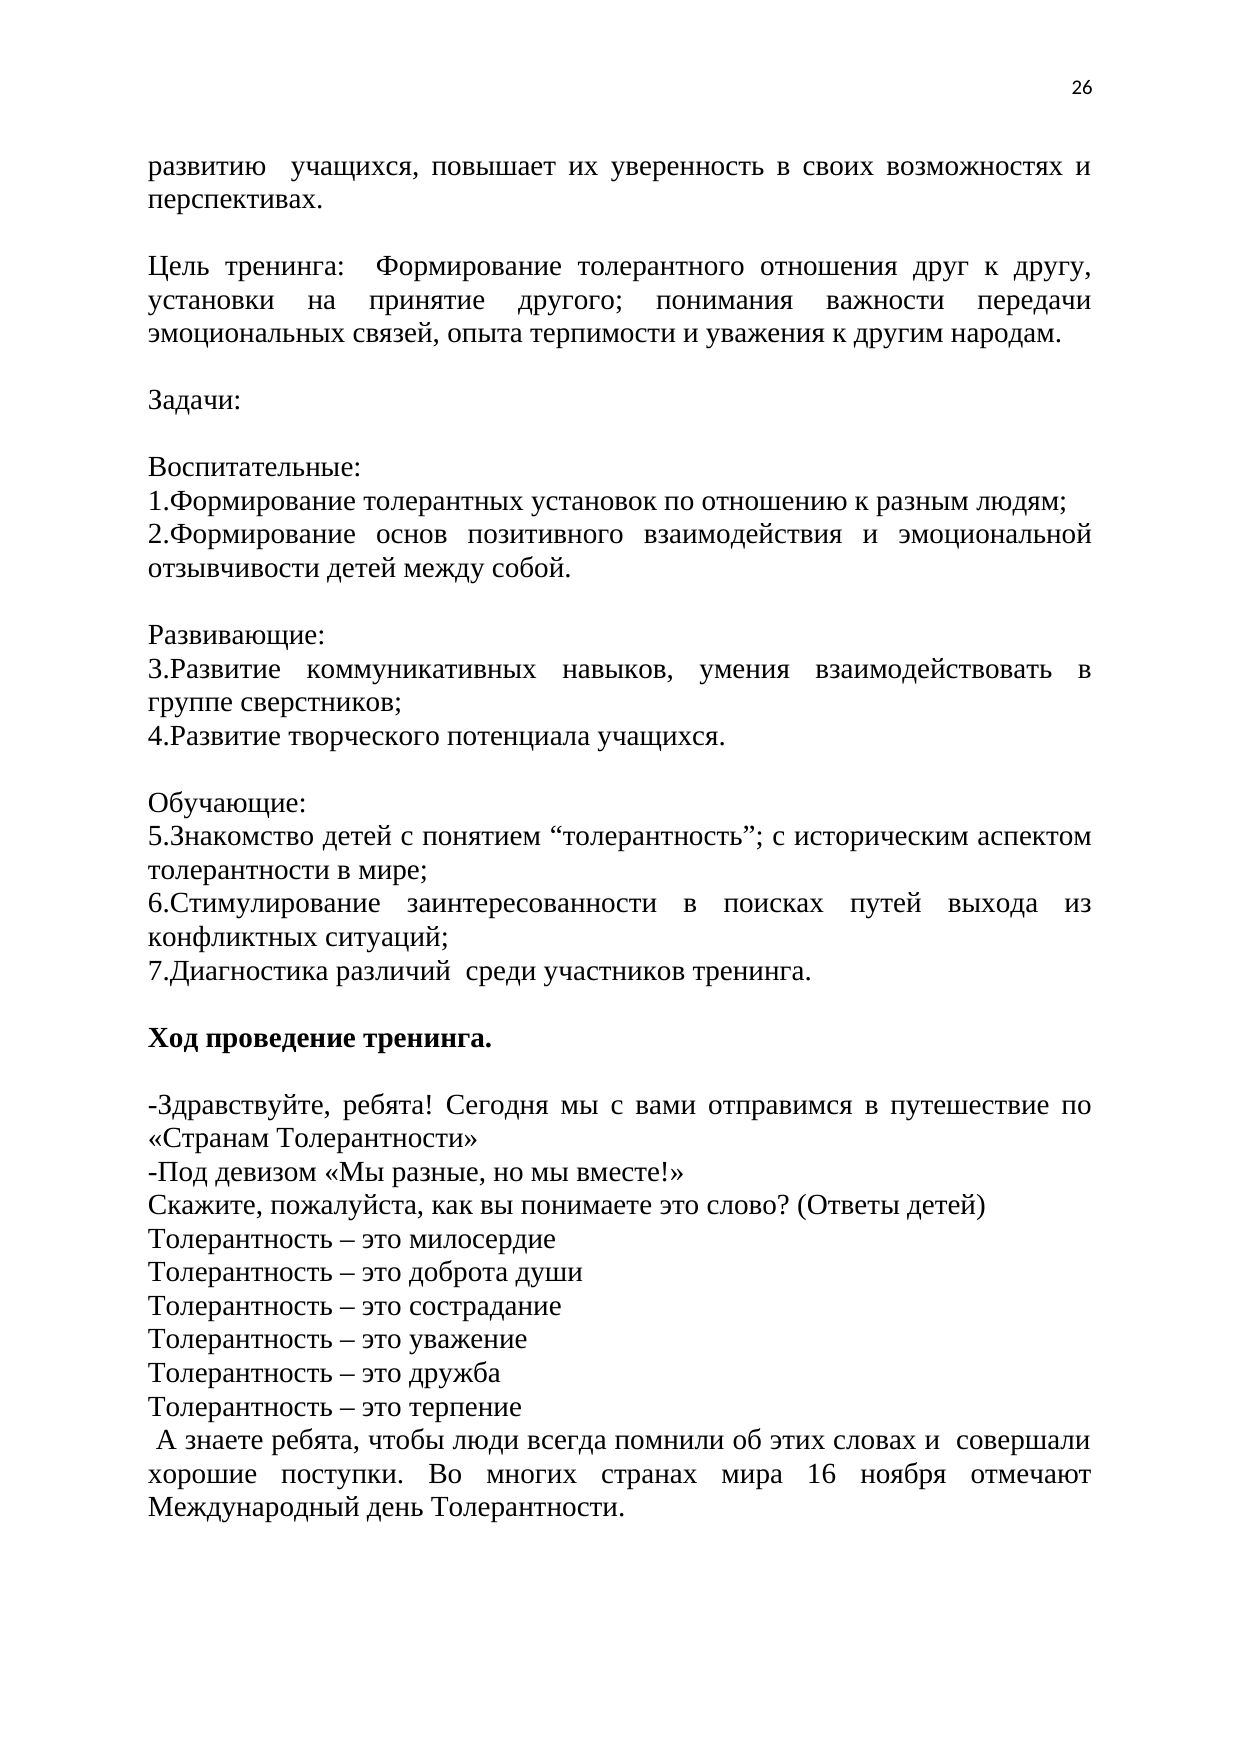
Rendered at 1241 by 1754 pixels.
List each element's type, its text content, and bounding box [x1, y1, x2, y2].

text Обучающие: [148, 785, 1092, 818]
text А знаете ребята, чтобы люди всегда помнили об этих словах и совершали хорошие поступки. Во многих странах мира 16 ноября отмечают Международный день Толерантности. [148, 1422, 1092, 1523]
text Толерантность – это доброта души [148, 1254, 1092, 1288]
text 4.Развитие творческого потенциала учащихся. [148, 718, 1092, 751]
text Воспитательные: [148, 449, 1092, 483]
text Задачи: [148, 382, 1092, 416]
text -Здравствуйте, ребята! Сегодня мы с вами отправимся в путешествие по «Странам Толерантности» [148, 1087, 1092, 1154]
text 5.Знакомство детей с понятием “толерантность”; с историческим аспектом толерантности в мире; [148, 818, 1092, 886]
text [148, 148, 1092, 215]
text Толерантность – это терпение [148, 1389, 1092, 1422]
text 2.Формирование основ позитивного взаимодействия и эмоциональной отзывчивости детей между собой. [148, 517, 1092, 584]
text Развивающие: [148, 617, 1092, 651]
text Толерантность – это сострадание [148, 1288, 1092, 1322]
text Цель тренинга: Формирование толерантного отношения друг к другу, установки на принятие другого; понимания важности передачи эмоциональных связей, опыта терпимости и уважения к другим народам. [148, 248, 1092, 349]
text 1.Формирование толерантных установок по отношению к разным людям; [148, 483, 1092, 517]
text Толерантность – это милосердие [148, 1221, 1092, 1254]
text Толерантность – это дружба [148, 1355, 1092, 1389]
text Скажите, пожалуйста, как вы понимаете это слово? (Ответы детей) [148, 1187, 1092, 1221]
text -Под девизом «Мы разные, но мы вместе!» [148, 1154, 1092, 1187]
text 3.Развитие коммуникативных навыков, умения взаимодействовать в группе сверстников; [148, 651, 1092, 718]
text Ход проведение тренинга. [148, 1020, 1092, 1053]
text 7.Диагностика различий среди участников тренинга. [148, 953, 1092, 986]
text Толерантность – это уважение [148, 1322, 1092, 1355]
text 6.Стимулирование заинтересованности в поисках путей выхода из конфликтных ситуаций; [148, 886, 1092, 953]
